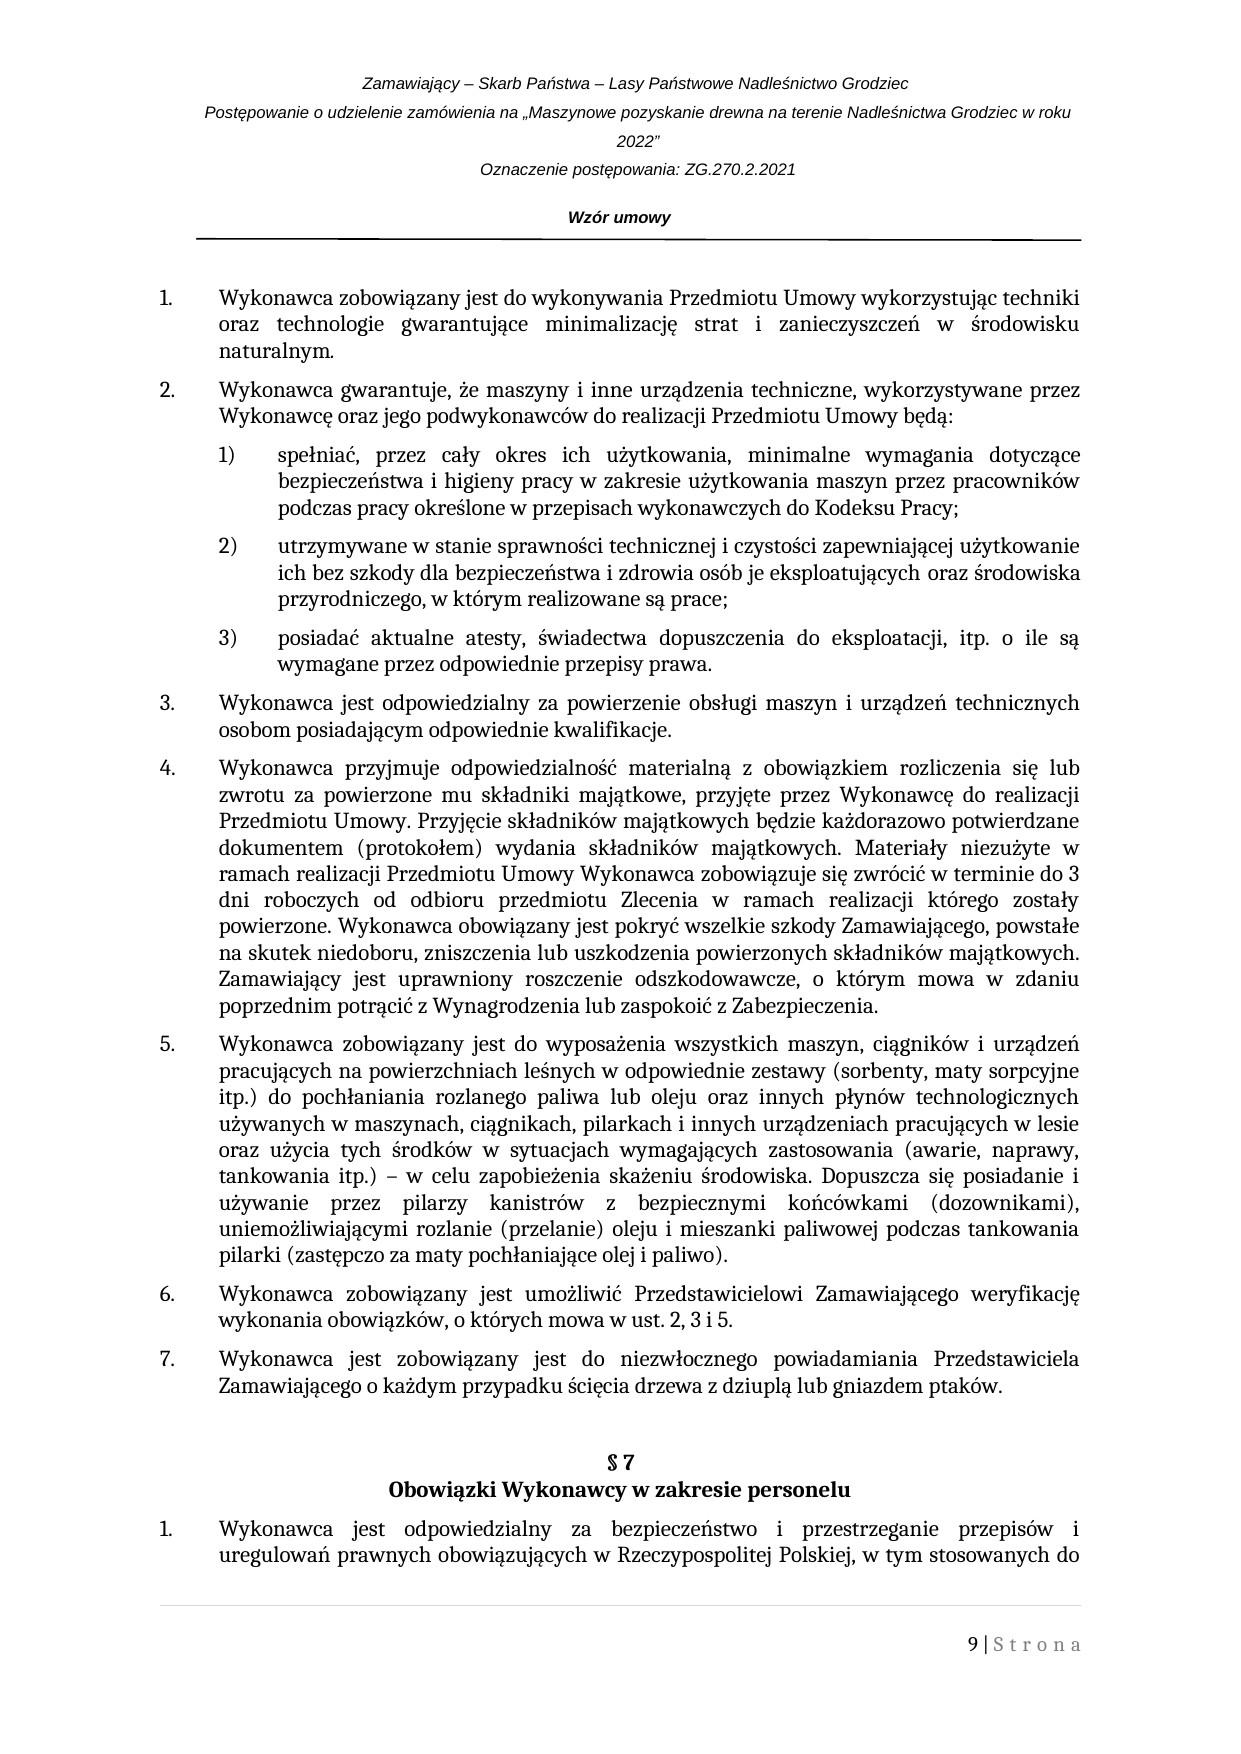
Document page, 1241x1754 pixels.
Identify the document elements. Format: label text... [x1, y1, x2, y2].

list Wykonawca gwarantuje, że maszyny i inne urządzenia techniczne, wykorzystywane przez Wykonawcę oraz jego podwykonawców do realizacji Przedmiotu Umowy będą: [159, 376, 1081, 429]
list posiadać aktualne atesty, świadectwa dopuszczenia do eksploatacji, itp. o ile są wymagane przez odpowiednie przepisy prawa. [218, 625, 1081, 677]
text § 7 Obowiązki Wykonawcy w zakresie personelu [159, 1450, 1081, 1503]
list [159, 1515, 1081, 1568]
list Wykonawca jest odpowiedzialny za powierzenie obsługi maszyn i urządzeń technicznych osobom posiadającym odpowiednie kwalifikacje. [159, 690, 1081, 743]
list utrzymywane w stanie sprawności technicznej i czystości zapewniającej użytkowanie ich bez szkody dla bezpieczeństwa i zdrowia osób je eksploatujących oraz środowiska przyrodniczego, w którym realizowane są prace; [218, 533, 1081, 612]
list Wykonawca zobowiązany jest umożliwić Przedstawicielowi Zamawiającego weryfikację wykonania obowiązków, o których mowa w ust. 2, 3 i 5. [159, 1281, 1081, 1334]
list Wykonawca jest zobowiązany jest do niezwłocznego powiadamiania Przedstawiciela Zamawiającego o każdym przypadku ścięcia drzewa z dziuplą lub gniazdem ptaków. [159, 1346, 1081, 1399]
list spełniać, przez cały okres ich użytkowania, minimalne wymagania dotyczące bezpieczeństwa i higieny pracy w zakresie użytkowania maszyn przez pracowników podczas pracy określone w przepisach wykonawczych do Kodeksu Pracy; [218, 442, 1081, 521]
list Wykonawca przyjmuje odpowiedzialność materialną z obowiązkiem rozliczenia się lub zwrotu za powierzone mu składniki majątkowe, przyjęte przez Wykonawcę do realizacji Przedmiotu Umowy. Przyjęcie składników majątkowych będzie każdorazowo potwierdzane dokumentem (protokołem) wydania składników majątkowych. Materiały niezużyte w ramach realizacji Przedmiotu Umowy Wykonawca zobowiązuje się zwrócić w terminie do 3 dni roboczych od odbioru przedmiotu Zlecenia w ramach realizacji którego zostały powierzone. Wykonawca obowiązany jest pokryć wszelkie szkody Zamawiającego, powstałe na skutek niedoboru, zniszczenia lub uszkodzenia powierzonych składników majątkowych. Zamawiający jest uprawniony roszczenie odszkodowawcze, o którym mowa w zdaniu poprzednim potrącić z Wynagrodzenia lub zaspokoić z Zabezpieczenia. [159, 755, 1081, 1019]
list Wykonawca zobowiązany jest do wyposażenia wszystkich maszyn, ciągników i urządzeń pracujących na powierzchniach leśnych w odpowiednie zestawy (sorbenty, maty sorpcyjne itp.) do pochłaniania rozlanego paliwa lub oleju oraz innych płynów technologicznych używanych w maszynach, ciągnikach, pilarkach i innych urządzeniach pracujących w lesie oraz użycia tych środków w sytuacjach wymagających zastosowania (awarie, naprawy, tankowania itp.) – w celu zapobieżenia skażeniu środowiska. Dopuszcza się posiadanie i używanie przez pilarzy kanistrów z bezpiecznymi końcówkami (dozownikami), uniemożliwiającymi rozlanie (przelanie) oleju i mieszanki paliwowej podczas tankowania pilarki (zastępczo za maty pochłaniające olej i paliwo). [159, 1031, 1081, 1268]
list Wykonawca zobowiązany jest do wykonywania Przedmiotu Umowy wykorzystując techniki oraz technologie gwarantujące minimalizację strat i zanieczyszczeń w środowisku naturalnym. [159, 285, 1081, 364]
